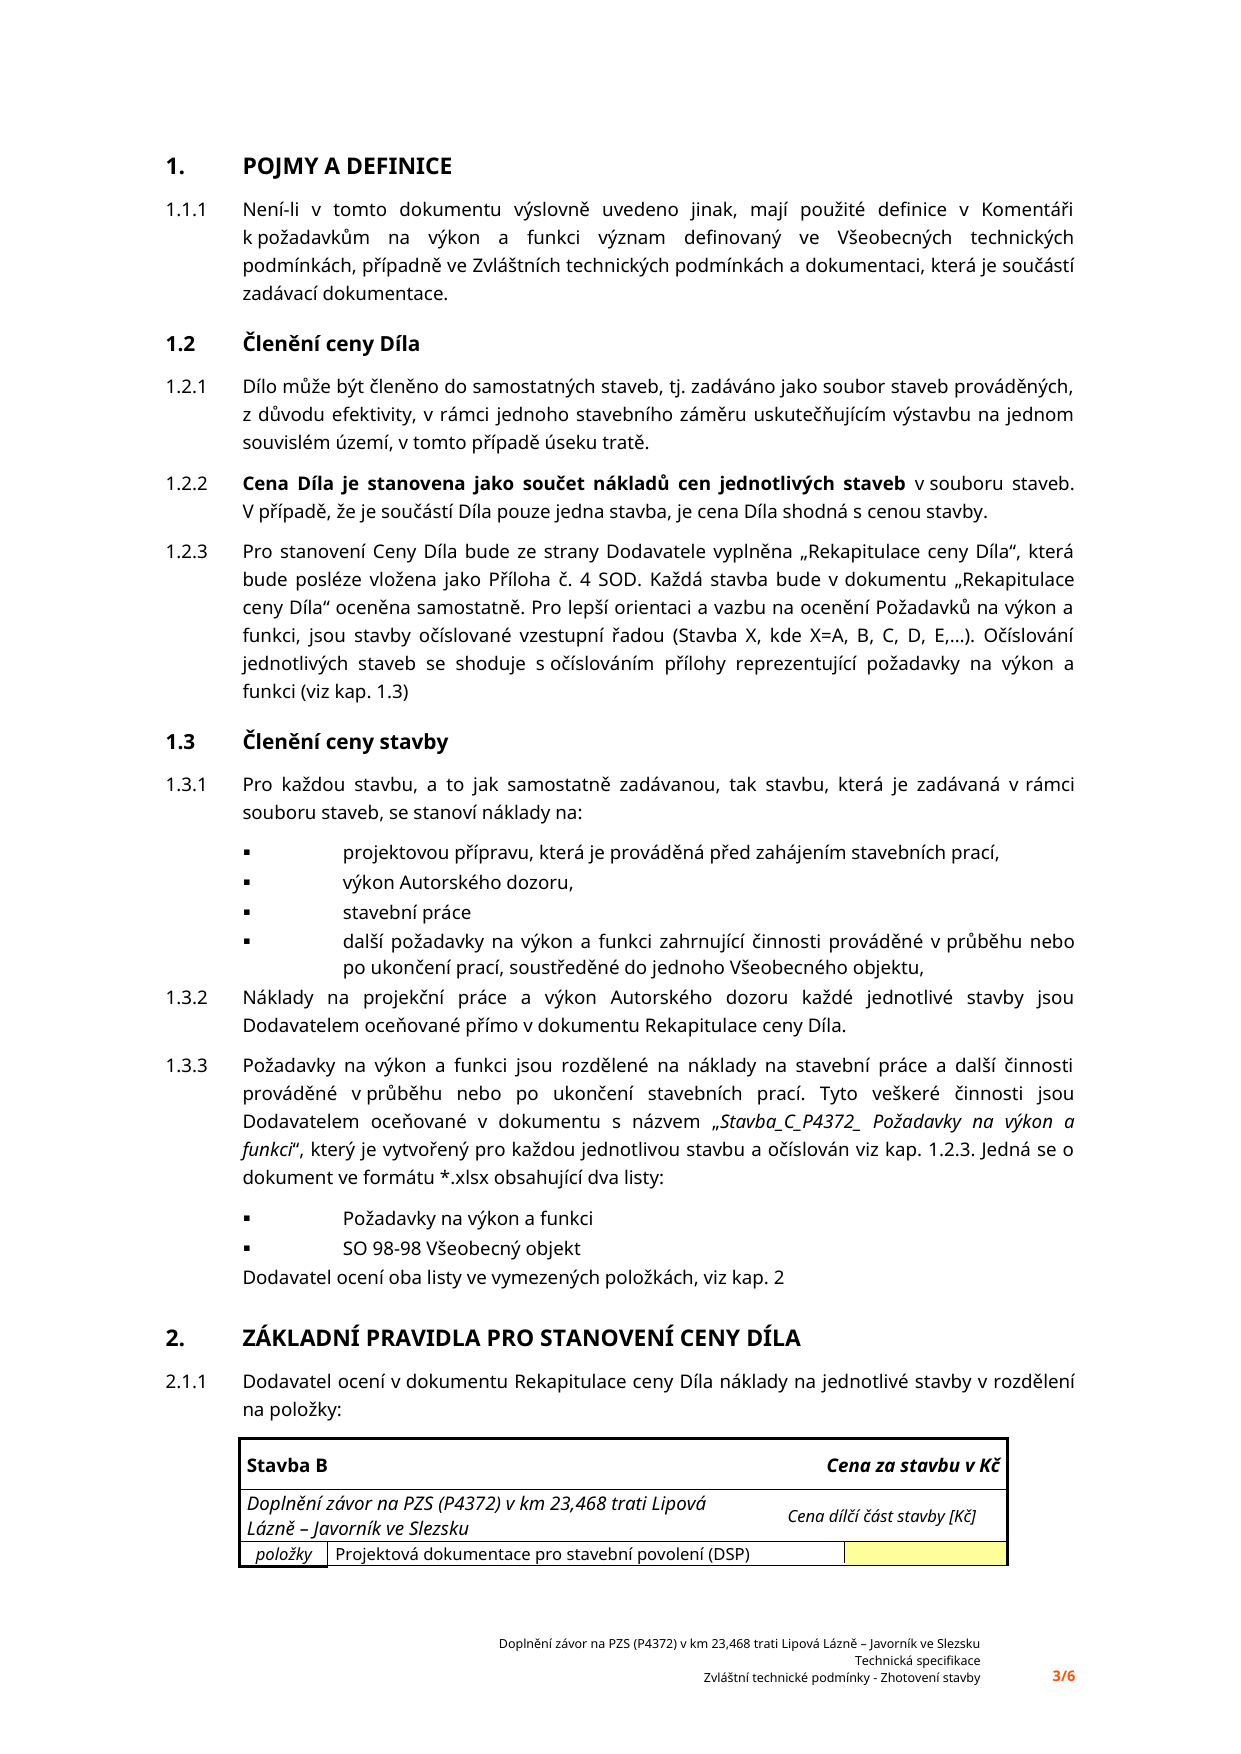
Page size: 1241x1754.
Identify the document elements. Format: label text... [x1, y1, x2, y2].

list SO 98-98 Všeobecný objekt [242, 1235, 1075, 1260]
text POJMY A DEFINICE [165, 150, 1075, 181]
list Dodavatel ocení oba listy ve vymezených položkách, viz kap. 2 [242, 1264, 1075, 1290]
list další požadavky na výkon a funkci zahrnující činnosti prováděné v průběhu nebo po ukončení prací, soustředěné do jednoho Všeobecného objektu, [242, 929, 1075, 980]
table_header Stavba B [241, 1440, 756, 1489]
text Členění ceny stavby [165, 727, 1075, 756]
table_cell Doplnění závor na PZS (P4372) v km 23,468 trati Lipová Lázně – Javorník ve Slezsku [241, 1490, 756, 1541]
text Členění ceny Díla [165, 329, 1075, 358]
table_header Cena za stavbu v Kč [756, 1440, 1006, 1489]
text Pro stanovení Ceny Díla bude ze strany Dodavatele vyplněna „Rekapitulace ceny Díla“, která bude posléze vložena jako Příloha č. 4 SOD. Každá stavba bude v dokumentu „Rekapitulace ceny Díla“ oceněna samostatně. Pro lepší orientaci a vazbu na ocenění Požadavků na výkon a funkci, jsou stavby očíslované vzestupní řadou (Stavba X, kde X=A, B, C, D, E,…). Očíslování jednotlivých staveb se shoduje s očíslováním přílohy reprezentující požadavky na výkon a funkci (viz kap. 1.3) [165, 538, 1075, 704]
text Není-li v tomto dokumentu výslovně uvedeno jinak, mají použité definice v Komentáři k požadavkům na výkon a funkci význam definovaný ve Všeobecných technických podmínkách, případně ve Zvláštních technických podmínkách a dokumentaci, která je součástí zadávací dokumentace. [165, 197, 1075, 306]
text Dílo může být členěno do samostatných staveb, tj. zadáváno jako soubor staveb prováděných, z důvodu efektivity, v rámci jednoho stavebního záměru uskutečňujícím výstavbu na jednom souvislém území, v tomto případě úseku tratě. [165, 373, 1075, 455]
text ZÁKLADNÍ PRAVIDLA PRO stanovení ceny Díla [165, 1322, 1075, 1353]
table_cell položky [241, 1542, 327, 1565]
text Náklady na projekční práce a výkon Autorského dozoru každé jednotlivé stavby jsou Dodavatelem oceňované přímo v dokumentu Rekapitulace ceny Díla. [165, 984, 1075, 1037]
text Požadavky na výkon a funkci jsou rozdělené na náklady na stavební práce a další činnosti prováděné v průběhu nebo po ukončení stavebních prací. Tyto veškeré činnosti jsou Dodavatelem oceňované v dokumentu s názvem „Stavba_C_P4372_ Požadavky na výkon a funkci“, který je vytvořený pro každou jednotlivou stavbu a očíslován viz kap. 1.2.3. Jedná se o dokument ve formátu *.xlsx obsahující dva listy: [165, 1052, 1075, 1190]
table_cell Projektová dokumentace pro stavební povolení (DSP) [328, 1542, 845, 1565]
text Cena Díla je stanovena jako součet nákladů cen jednotlivých staveb v souboru staveb. V případě, že je součástí Díla pouze jedna stavba, je cena Díla shodná s cenou stavby. [165, 470, 1075, 523]
text Dodavatel ocení v dokumentu Rekapitulace ceny Díla náklady na jednotlivé stavby v rozdělení na položky: [165, 1368, 1075, 1422]
list výkon Autorského dozoru, [242, 869, 1075, 895]
text Pro každou stavbu, a to jak samostatně zadávanou, tak stavbu, která je zadávaná v rámci souboru staveb, se stanoví náklady na: [165, 771, 1075, 825]
table_cell Cena dílčí část stavby [Kč] [756, 1490, 1006, 1541]
table_cell [845, 1542, 1006, 1565]
list Požadavky na výkon a funkci [242, 1205, 1075, 1231]
list stavební práce [242, 899, 1075, 924]
list projektovou přípravu, která je prováděná před zahájením stavebních prací, [242, 840, 1075, 865]
